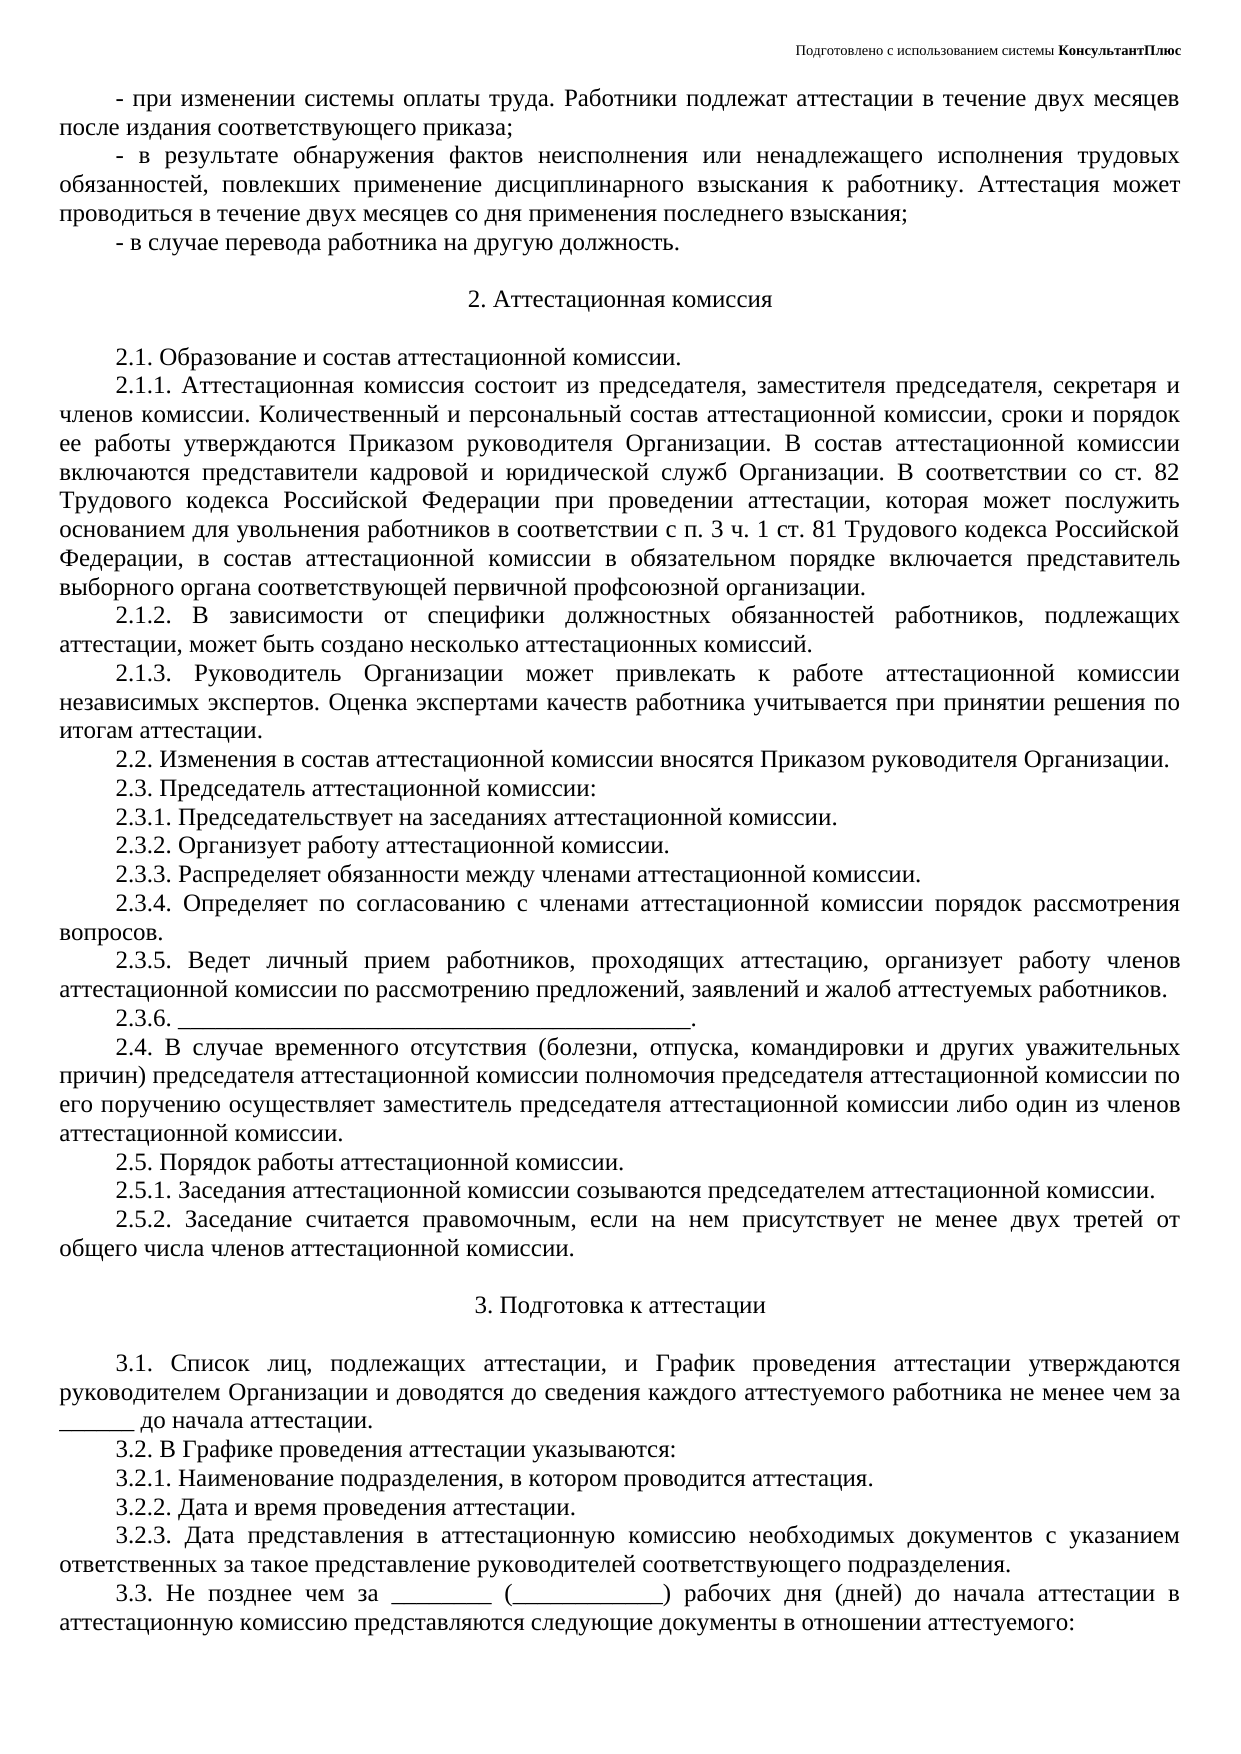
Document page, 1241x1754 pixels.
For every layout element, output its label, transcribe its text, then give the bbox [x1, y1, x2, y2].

text 2.1.1. Аттестационная комиссия состоит из председателя, заместителя председателя, секретаря и членов комиссии. Количественный и персональный состав аттестационной комиссии, сроки и порядок ее работы утверждаются Приказом руководителя Организации. В состав аттестационной комиссии включаются представители кадровой и юридической служб Организации. В соответствии со ст. 82 Трудового кодекса Российской Федерации при проведении аттестации, которая может послужить основанием для увольнения работников в соответствии с п. 3 ч. 1 ст. 81 Трудового кодекса Российской Федерации, в состав аттестационной комиссии в обязательном порядке включается представитель выборного органа соответствующей первичной профсоюзной организации. [59, 370, 1181, 600]
text 2.1.2. В зависимости от специфики должностных обязанностей работников, подлежащих аттестации, может быть создано несколько аттестационных комиссий. [59, 600, 1181, 658]
text 2. Аттестационная комиссия [59, 284, 1181, 313]
text 2.3. Председатель аттестационной комиссии: [59, 773, 1181, 802]
text 2.2. Изменения в состав аттестационной комиссии вносятся Приказом руководителя Организации. [59, 744, 1181, 773]
text 2.5. Порядок работы аттестационной комиссии. [59, 1147, 1181, 1175]
text - при изменении системы оплаты труда. Работники подлежат аттестации в течение двух месяцев после издания соответствующего приказа; [59, 83, 1181, 140]
text 3. Подготовка к аттестации [59, 1290, 1181, 1319]
text 2.3.4. Определяет по согласованию с членами аттестационной комиссии порядок рассмотрения вопросов. [59, 888, 1181, 945]
text 2.4. В случае временного отсутствия (болезни, отпуска, командировки и других уважительных причин) председателя аттестационной комиссии полномочия председателя аттестационной комиссии по его поручению осуществляет заместитель председателя аттестационной комиссии либо один из членов аттестационной комиссии. [59, 1032, 1181, 1147]
text 3.2.1. Наименование подразделения, в котором проводится аттестация. [59, 1463, 1181, 1492]
text 2.3.6. _________________________________________. [59, 1003, 1181, 1032]
text 2.1.3. Руководитель Организации может привлекать к работе аттестационной комиссии независимых экспертов. Оценка экспертами качеств работника учитывается при принятии решения по итогам аттестации. [59, 658, 1181, 744]
text 2.3.5. Ведет личный прием работников, проходящих аттестацию, организует работу членов аттестационной комиссии по рассмотрению предложений, заявлений и жалоб аттестуемых работников. [59, 945, 1181, 1003]
text 2.1. Образование и состав аттестационной комиссии. [59, 342, 1181, 370]
text 2.5.2. Заседание считается правомочным, если на нем присутствует не менее двух третей от общего числа членов аттестационной комиссии. [59, 1204, 1181, 1262]
text 3.2.2. Дата и время проведения аттестации. [59, 1492, 1181, 1520]
text 3.2.3. Дата представления в аттестационную комиссию необходимых документов с указанием ответственных за такое представление руководителей соответствующего подразделения. [59, 1520, 1181, 1578]
text - в случае перевода работника на другую должность. [59, 227, 1181, 255]
text 2.3.1. Председательствует на заседаниях аттестационной комиссии. [59, 802, 1181, 830]
text 3.2. В Графике проведения аттестации указываются: [59, 1434, 1181, 1463]
text 2.3.3. Распределяет обязанности между членами аттестационной комиссии. [59, 859, 1181, 888]
text 2.5.1. Заседания аттестационной комиссии созываются председателем аттестационной комиссии. [59, 1175, 1181, 1204]
text - в результате обнаружения фактов неисполнения или ненадлежащего исполнения трудовых обязанностей, повлекших применение дисциплинарного взыскания к работнику. Аттестация может проводиться в течение двух месяцев со дня применения последнего взыскания; [59, 140, 1181, 227]
text 3.3. Не позднее чем за ________ (____________) рабочих дня (дней) до начала аттестации в аттестационную комиссию представляются следующие документы в отношении аттестуемого: [59, 1578, 1181, 1635]
text 2.3.2. Организует работу аттестационной комиссии. [59, 830, 1181, 859]
text 3.1. Список лиц, подлежащих аттестации, и График проведения аттестации утверждаются руководителем Организации и доводятся до сведения каждого аттестуемого работника не менее чем за ______ до начала аттестации. [59, 1348, 1181, 1434]
